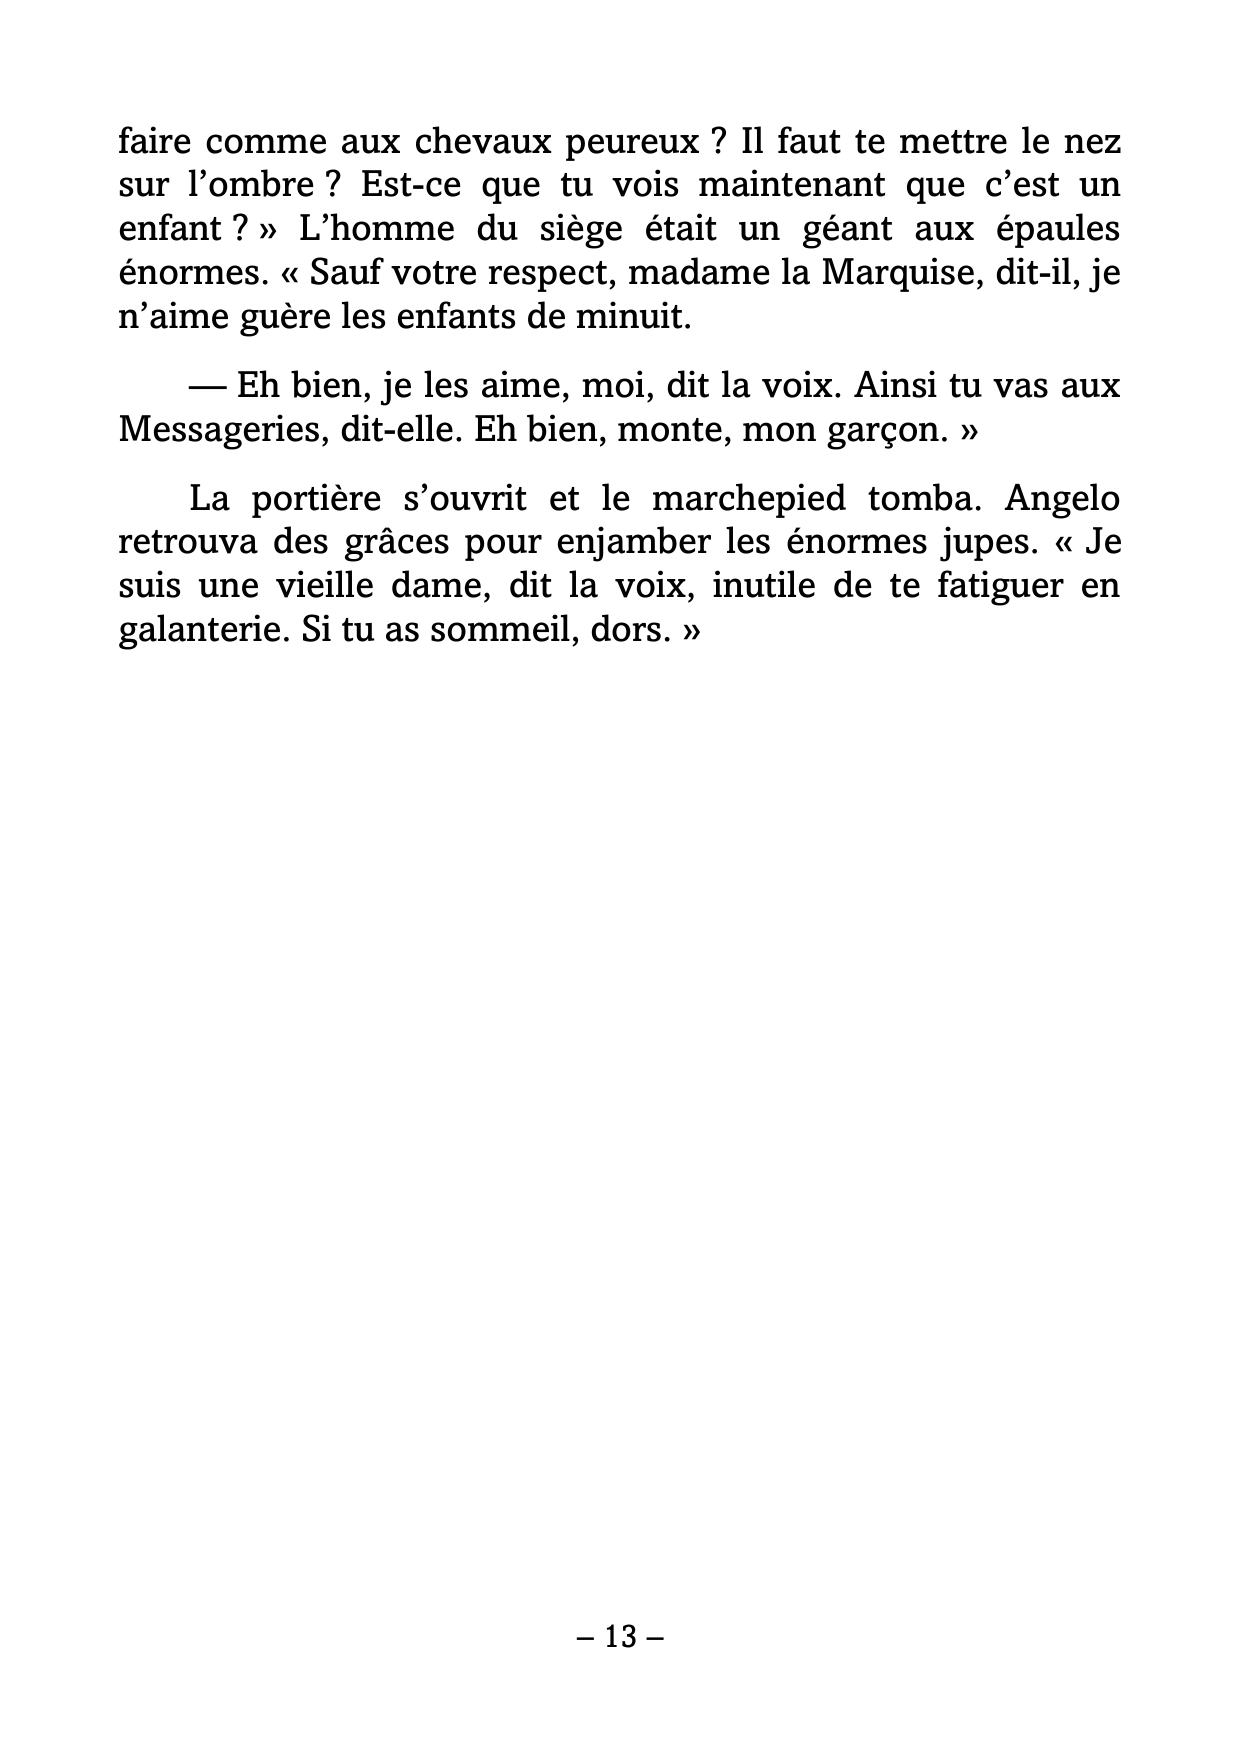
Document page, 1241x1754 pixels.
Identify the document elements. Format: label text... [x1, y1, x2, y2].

text — Eh bien, je les aime, moi, dit la voix. Ainsi tu vas aux Messageries, dit-elle. Eh bien, monte, mon garçon. » [118, 362, 1122, 450]
text La portière s’ouvrit et le marchepied tomba. Angelo retrouva des grâces pour enjamber les énormes jupes. « Je suis une vieille dame, dit la voix, inutile de te fatiguer en galanterie. Si tu as sommeil, dors. » [118, 475, 1122, 651]
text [118, 118, 1122, 337]
